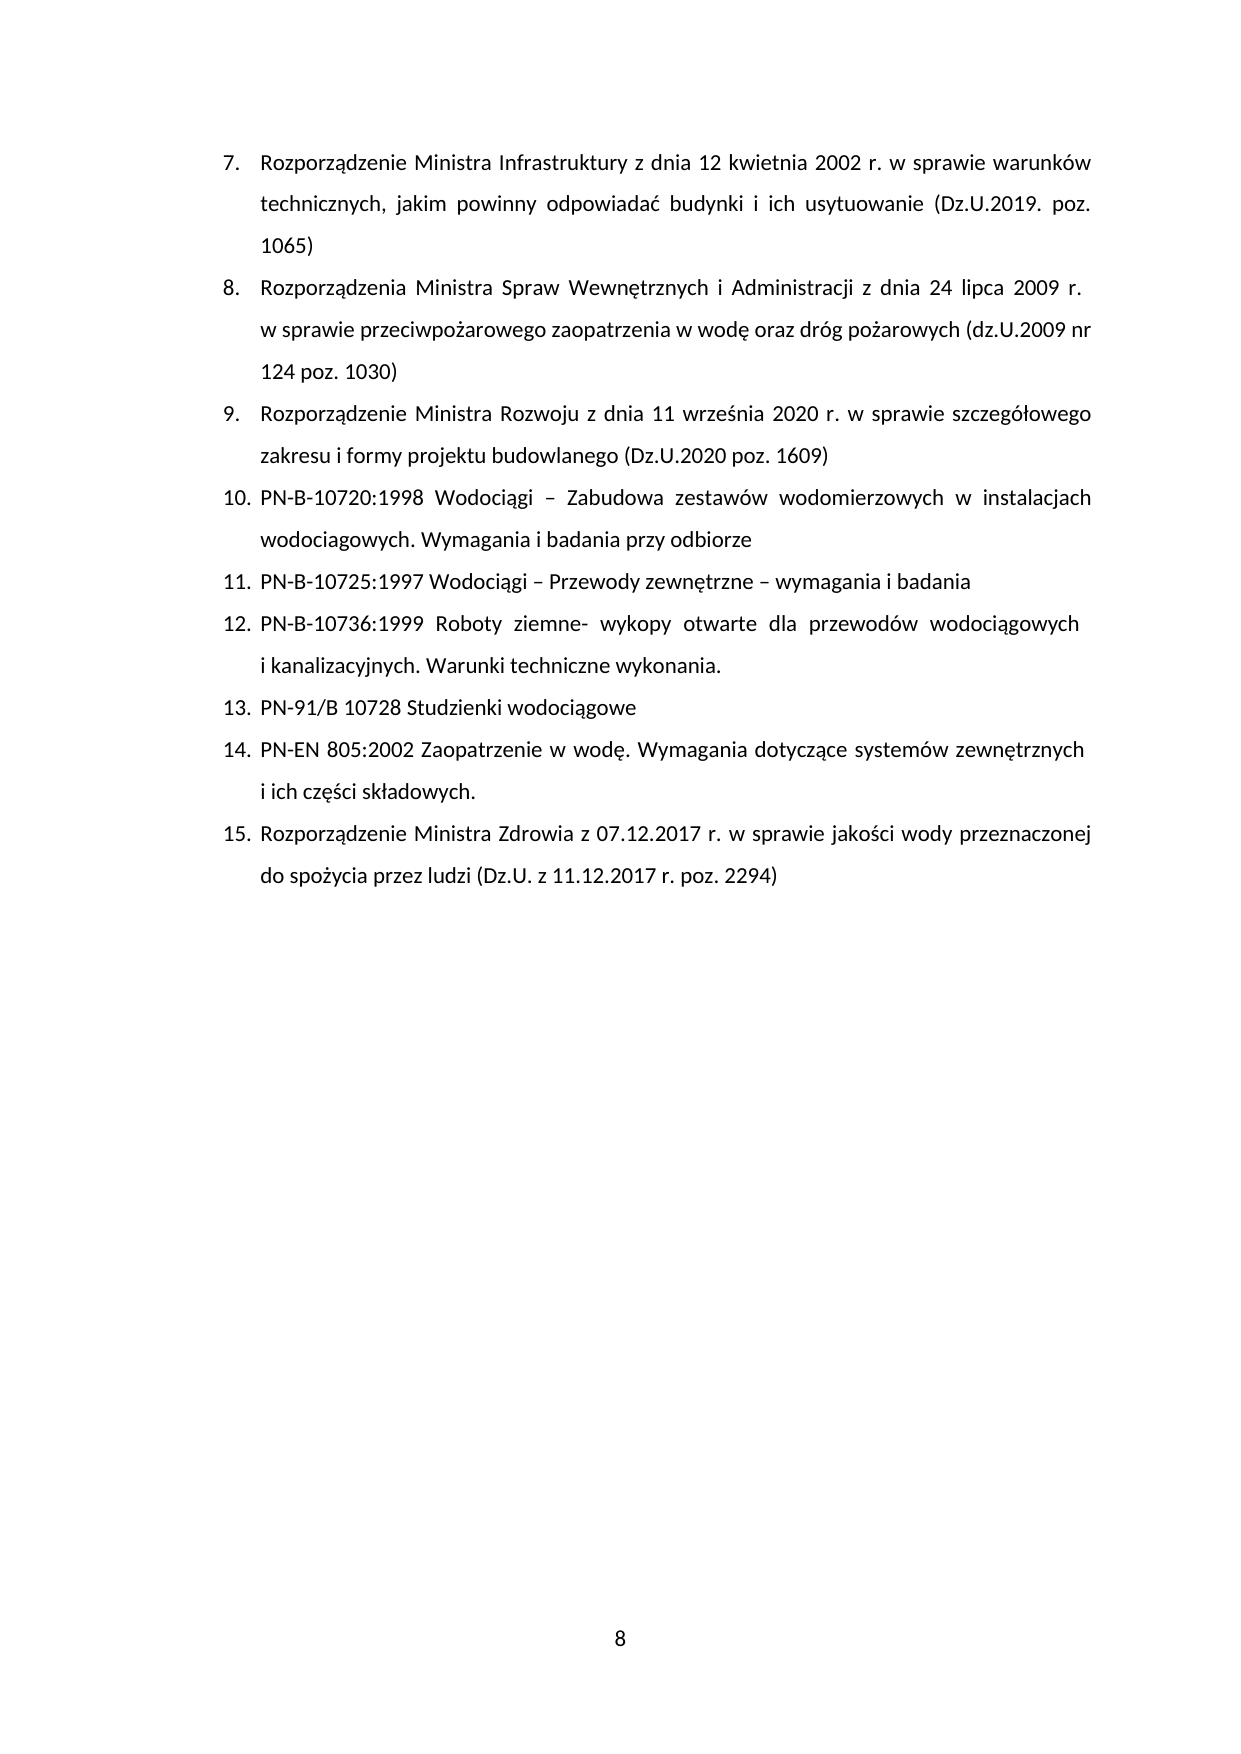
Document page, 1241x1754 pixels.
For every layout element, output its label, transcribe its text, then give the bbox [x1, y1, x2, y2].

list Rozporządzenie Ministra Infrastruktury z dnia 12 kwietnia 2002 r. w sprawie warunków technicznych, jakim powinny odpowiadać budynki i ich usytuowanie (Dz.U.2019. poz. 1065) [223, 148, 1093, 259]
list Rozporządzenie Ministra Zdrowia z 07.12.2017 r. w sprawie jakości wody przeznaczonej do spożycia przez ludzi (Dz.U. z 11.12.2017 r. poz. 2294) [223, 819, 1093, 889]
list PN-91/B 10728 Studzienki wodociągowe [223, 693, 1093, 721]
list Rozporządzenia Ministra Spraw Wewnętrznych i Administracji z dnia 24 lipca 2009 r. w sprawie przeciwpożarowego zaopatrzenia w wodę oraz dróg pożarowych (dz.U.2009 nr 124 poz. 1030) [223, 273, 1093, 386]
list PN-B-10720:1998 Wodociągi – Zabudowa zestawów wodomierzowych w instalacjach wodociagowych. Wymagania i badania przy odbiorze [223, 483, 1093, 553]
list Rozporządzenie Ministra Rozwoju z dnia 11 września 2020 r. w sprawie szczegółowego zakresu i formy projektu budowlanego (Dz.U.2020 poz. 1609) [223, 399, 1093, 469]
list PN-B-10725:1997 Wodociągi – Przewody zewnętrzne – wymagania i badania [223, 567, 1093, 595]
list PN-EN 805:2002 Zaopatrzenie w wodę. Wymagania dotyczące systemów zewnętrznych i ich części składowych. [223, 735, 1093, 805]
list PN-B-10736:1999 Roboty ziemne- wykopy otwarte dla przewodów wodociągowych i kanalizacyjnych. Warunki techniczne wykonania. [223, 609, 1093, 679]
